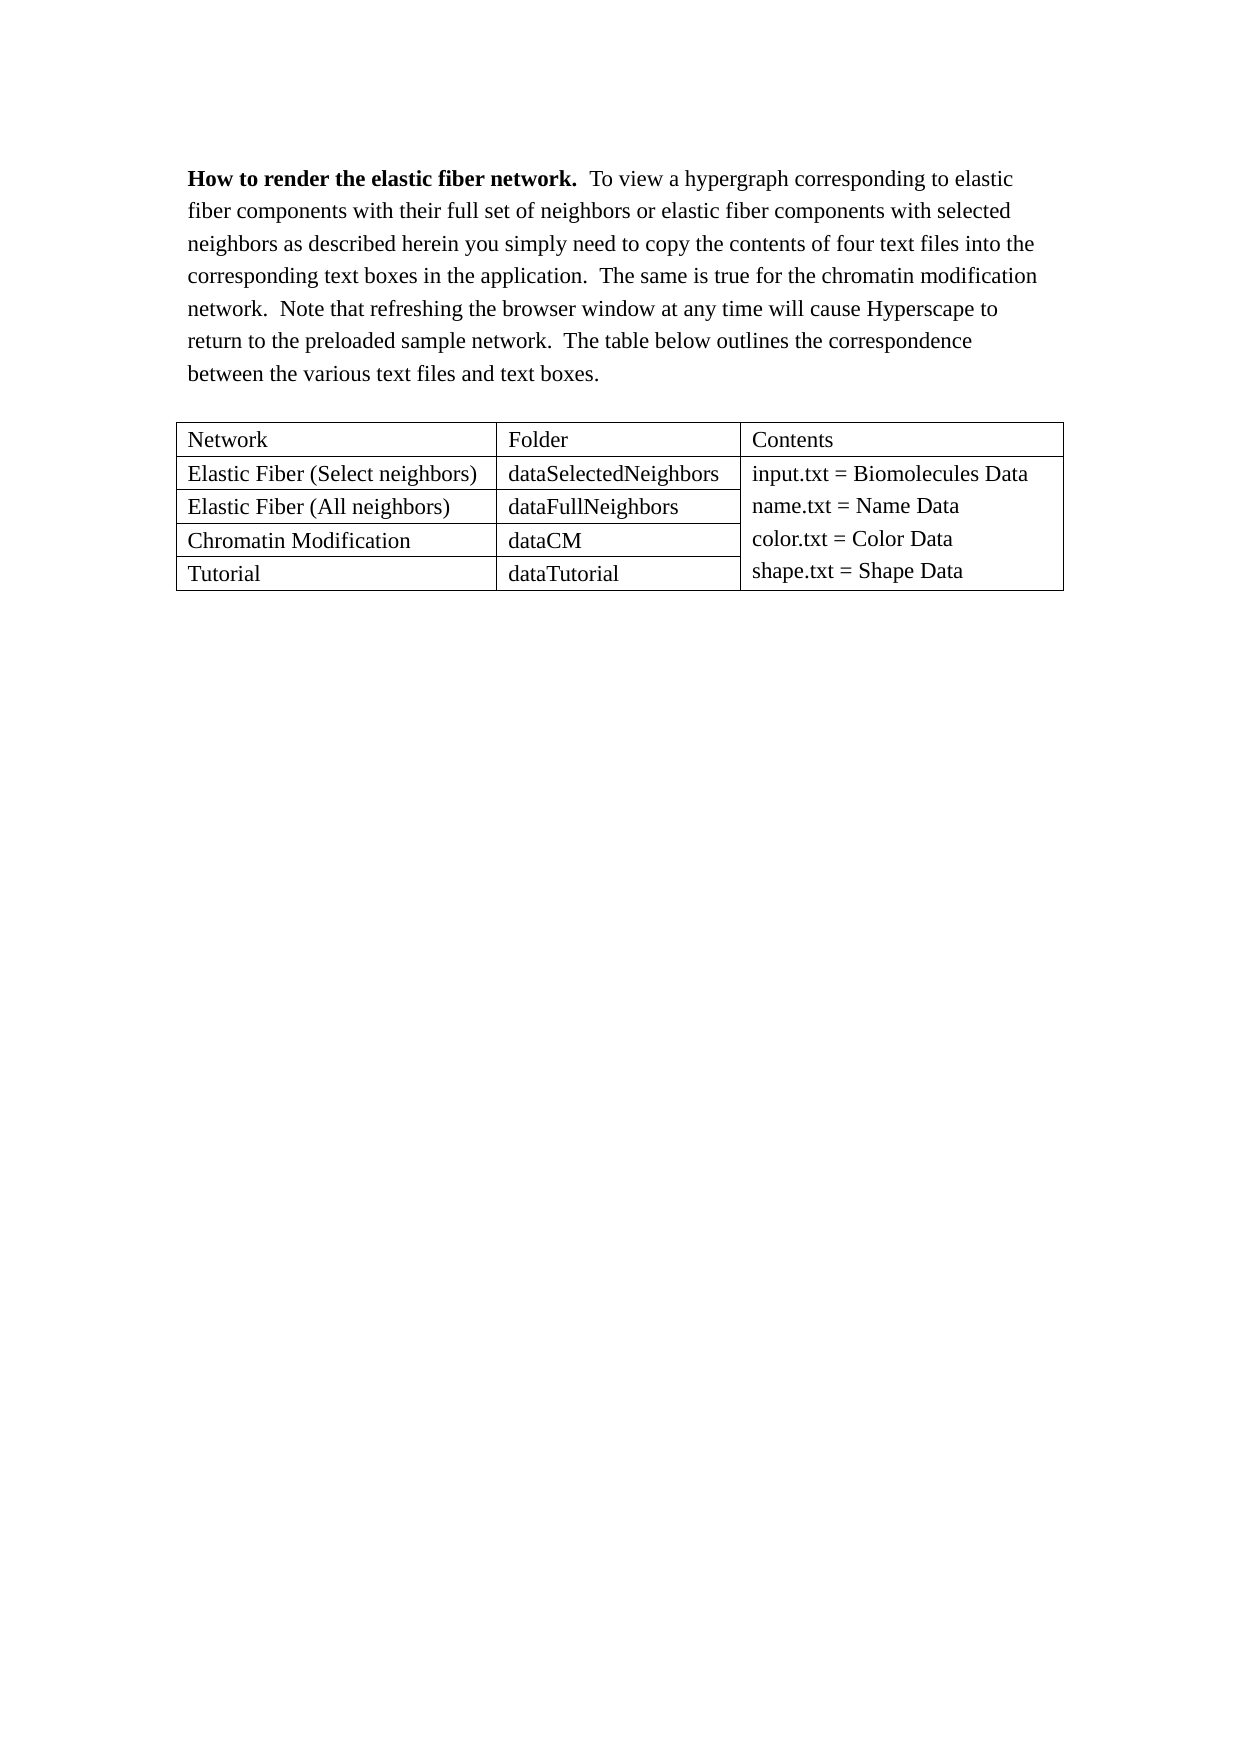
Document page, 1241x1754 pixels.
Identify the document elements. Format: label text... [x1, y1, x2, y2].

table_cell dataCM [497, 524, 740, 556]
table_cell Elastic Fiber (All neighbors) [177, 490, 496, 523]
table_cell Elastic Fiber (Select neighbors) [177, 457, 496, 489]
table_header Network [177, 423, 496, 456]
table_cell dataTutorial [497, 557, 740, 590]
text How to render the elastic fiber network. To view a hypergraph corresponding to elastic fiber components with their full set of neighbors or elastic fiber components with selected neighbors as described herein you simply need to copy the contents of four text files into the corresponding text boxes in the application. The same is true for the chromatin modification network. Note that refreshing the browser window at any time will cause Hyperscape to return to the preloaded sample network. The table below outlines the correspondence between the various text files and text boxes. [187, 162, 1053, 389]
table_header Contents [741, 423, 1063, 456]
table_cell dataSelectedNeighbors [497, 457, 740, 489]
table_cell Tutorial [177, 557, 496, 590]
table_cell Chromatin Modification [177, 524, 496, 556]
table_cell dataFullNeighbors [497, 490, 740, 523]
table_header Folder [497, 423, 740, 456]
table_cell input.txt = Biomolecules Data name.txt = Name Data color.txt = Color Data shape.txt = Shape Data [741, 457, 1063, 590]
